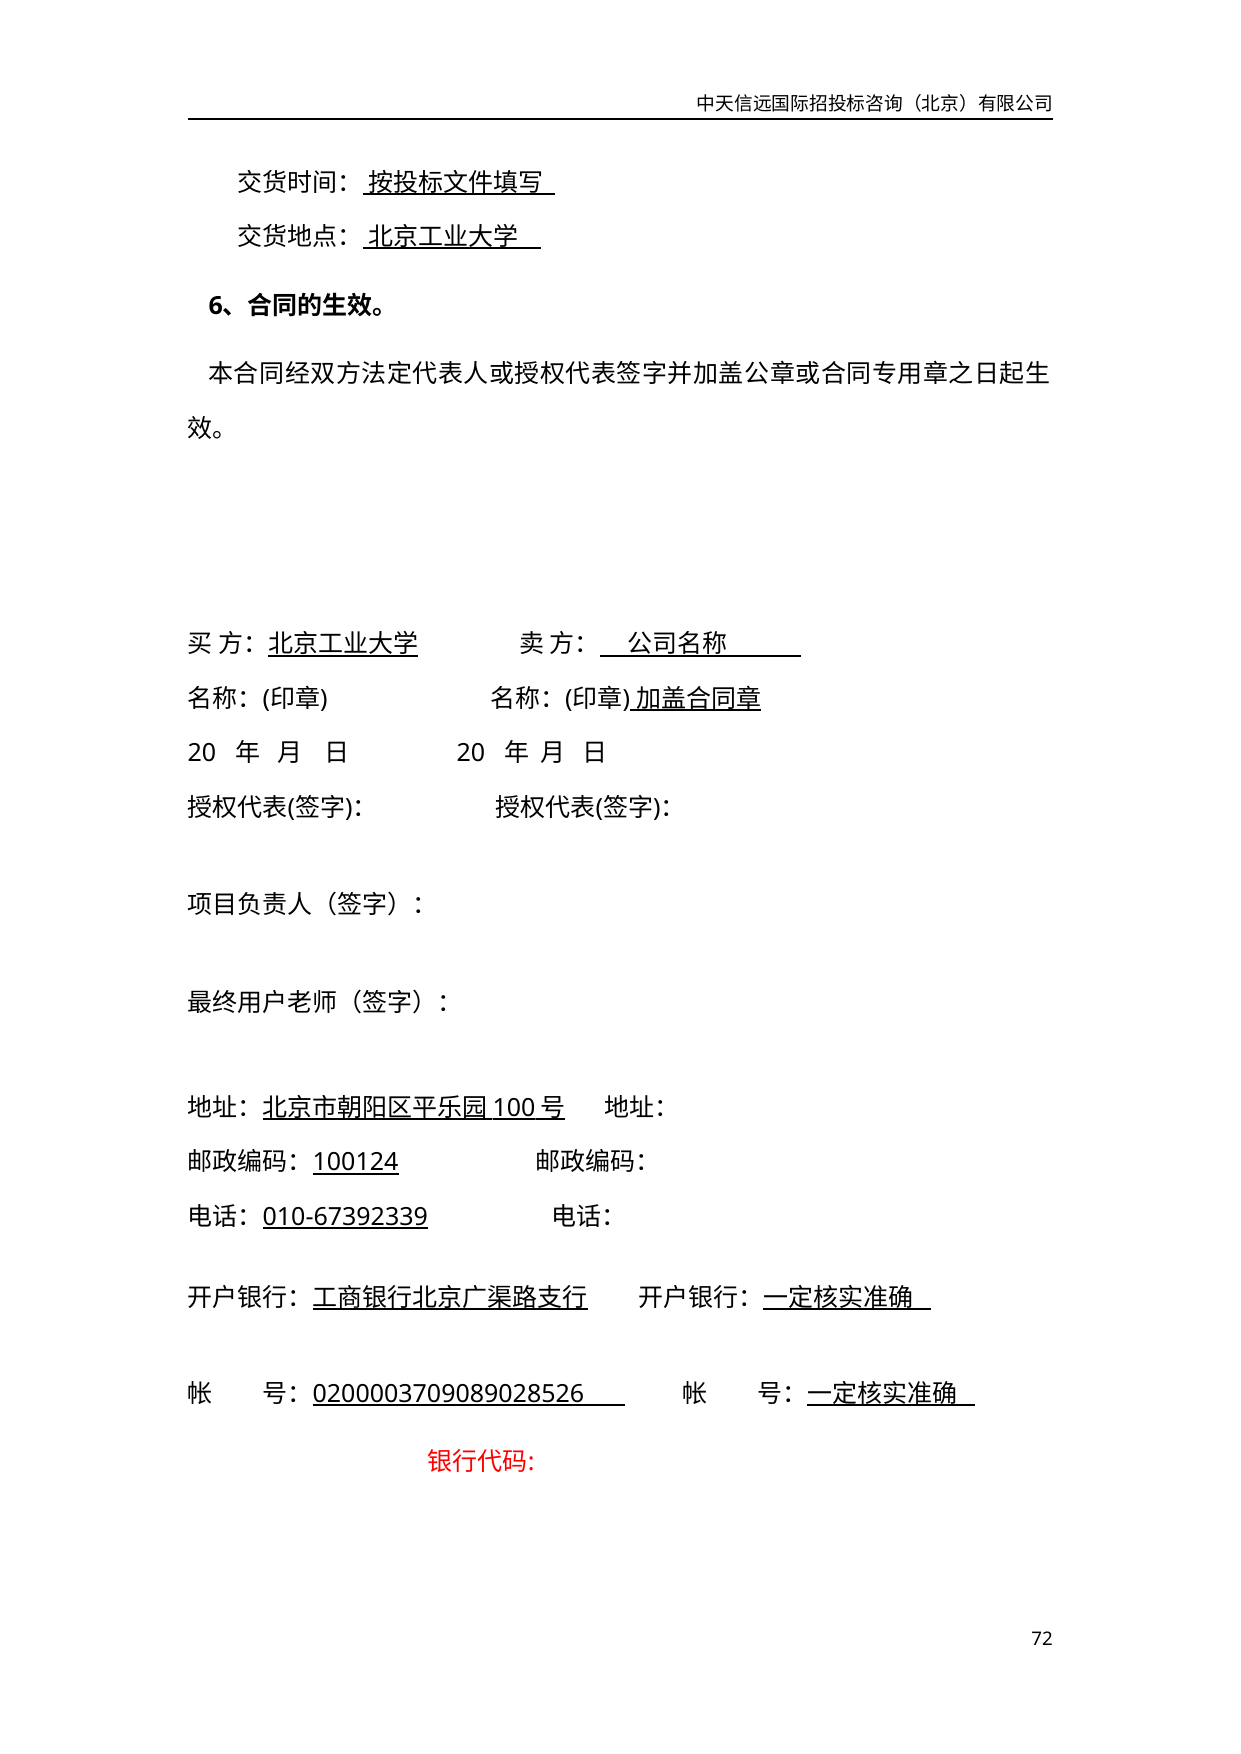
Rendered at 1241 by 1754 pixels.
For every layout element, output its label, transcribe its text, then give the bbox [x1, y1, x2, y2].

text 帐 号：0200003709089028526 帐 号：一定核实准确 [187, 1359, 1053, 1424]
text 地址：北京市朝阳区平乐园100号 地址： [187, 1087, 1053, 1124]
text 最终用户老师（签字）： [187, 982, 1053, 1018]
text 交货时间： 按投标文件填写 [187, 162, 1053, 198]
text 名称：(印章) 名称：(印章) 加盖合同章 [187, 678, 1053, 714]
text 买 方：北京工业大学 卖 方： 公司名称 [187, 624, 1053, 660]
text 邮政编码：100124 邮政编码： [187, 1142, 1053, 1178]
text 电话：010-67392339 电话： [187, 1196, 1053, 1232]
text 交货地点： 北京工业大学 [187, 216, 1053, 253]
text 项目负责人（签字）： [187, 884, 1053, 921]
text 20 年 月 日 20 年 月 日 [187, 733, 1053, 769]
text 银行代码: [187, 1442, 1053, 1478]
text 本合同经双方法定代表人或授权代表签字并加盖公章或合同专用章之日起生效。 [187, 354, 1053, 444]
text 6、合同的生效。 [187, 271, 1053, 336]
text 授权代表(签字)： 授权代表(签字)： [187, 787, 1053, 823]
text 开户银行：工商银行北京广渠路支行 开户银行：一定核实准确 [187, 1263, 1053, 1328]
